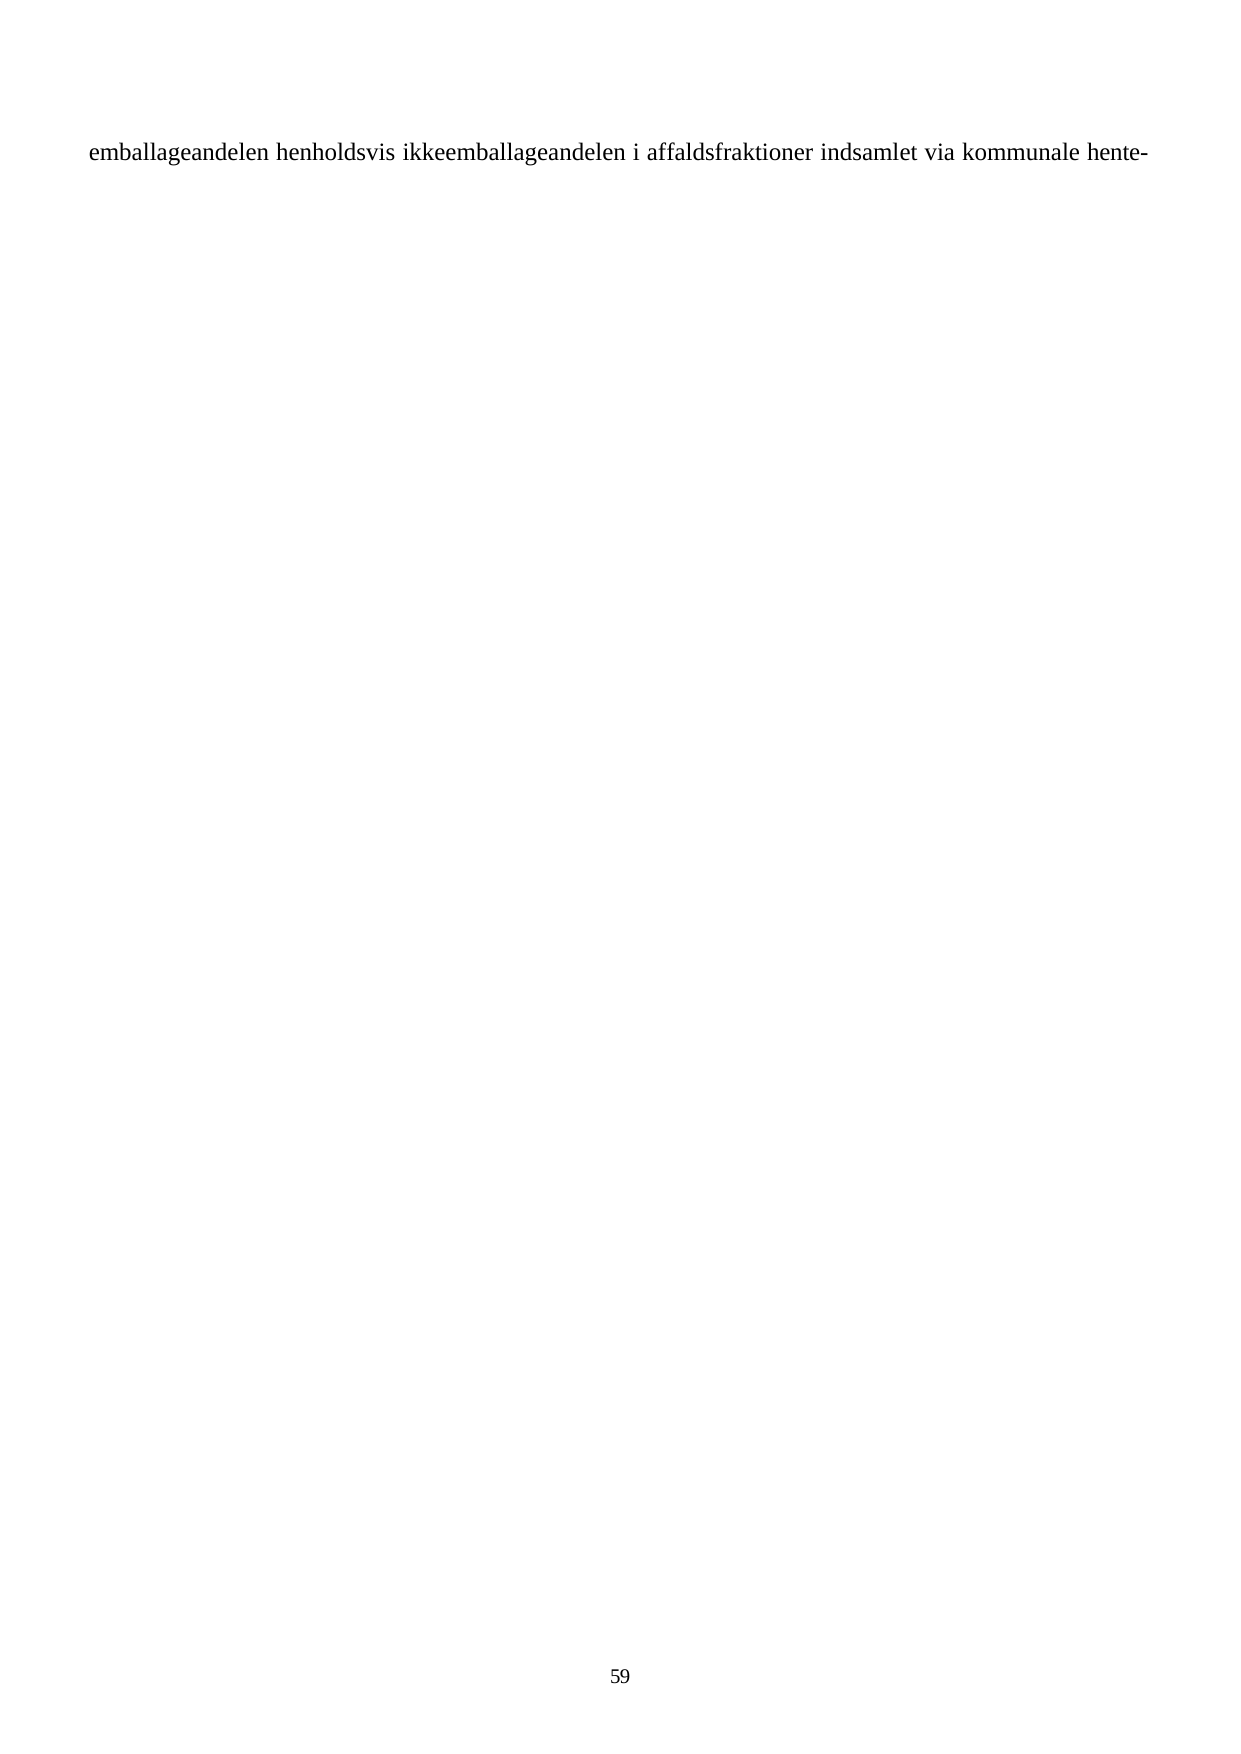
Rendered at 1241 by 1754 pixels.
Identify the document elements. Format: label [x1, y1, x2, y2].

text [88, 137, 1152, 166]
